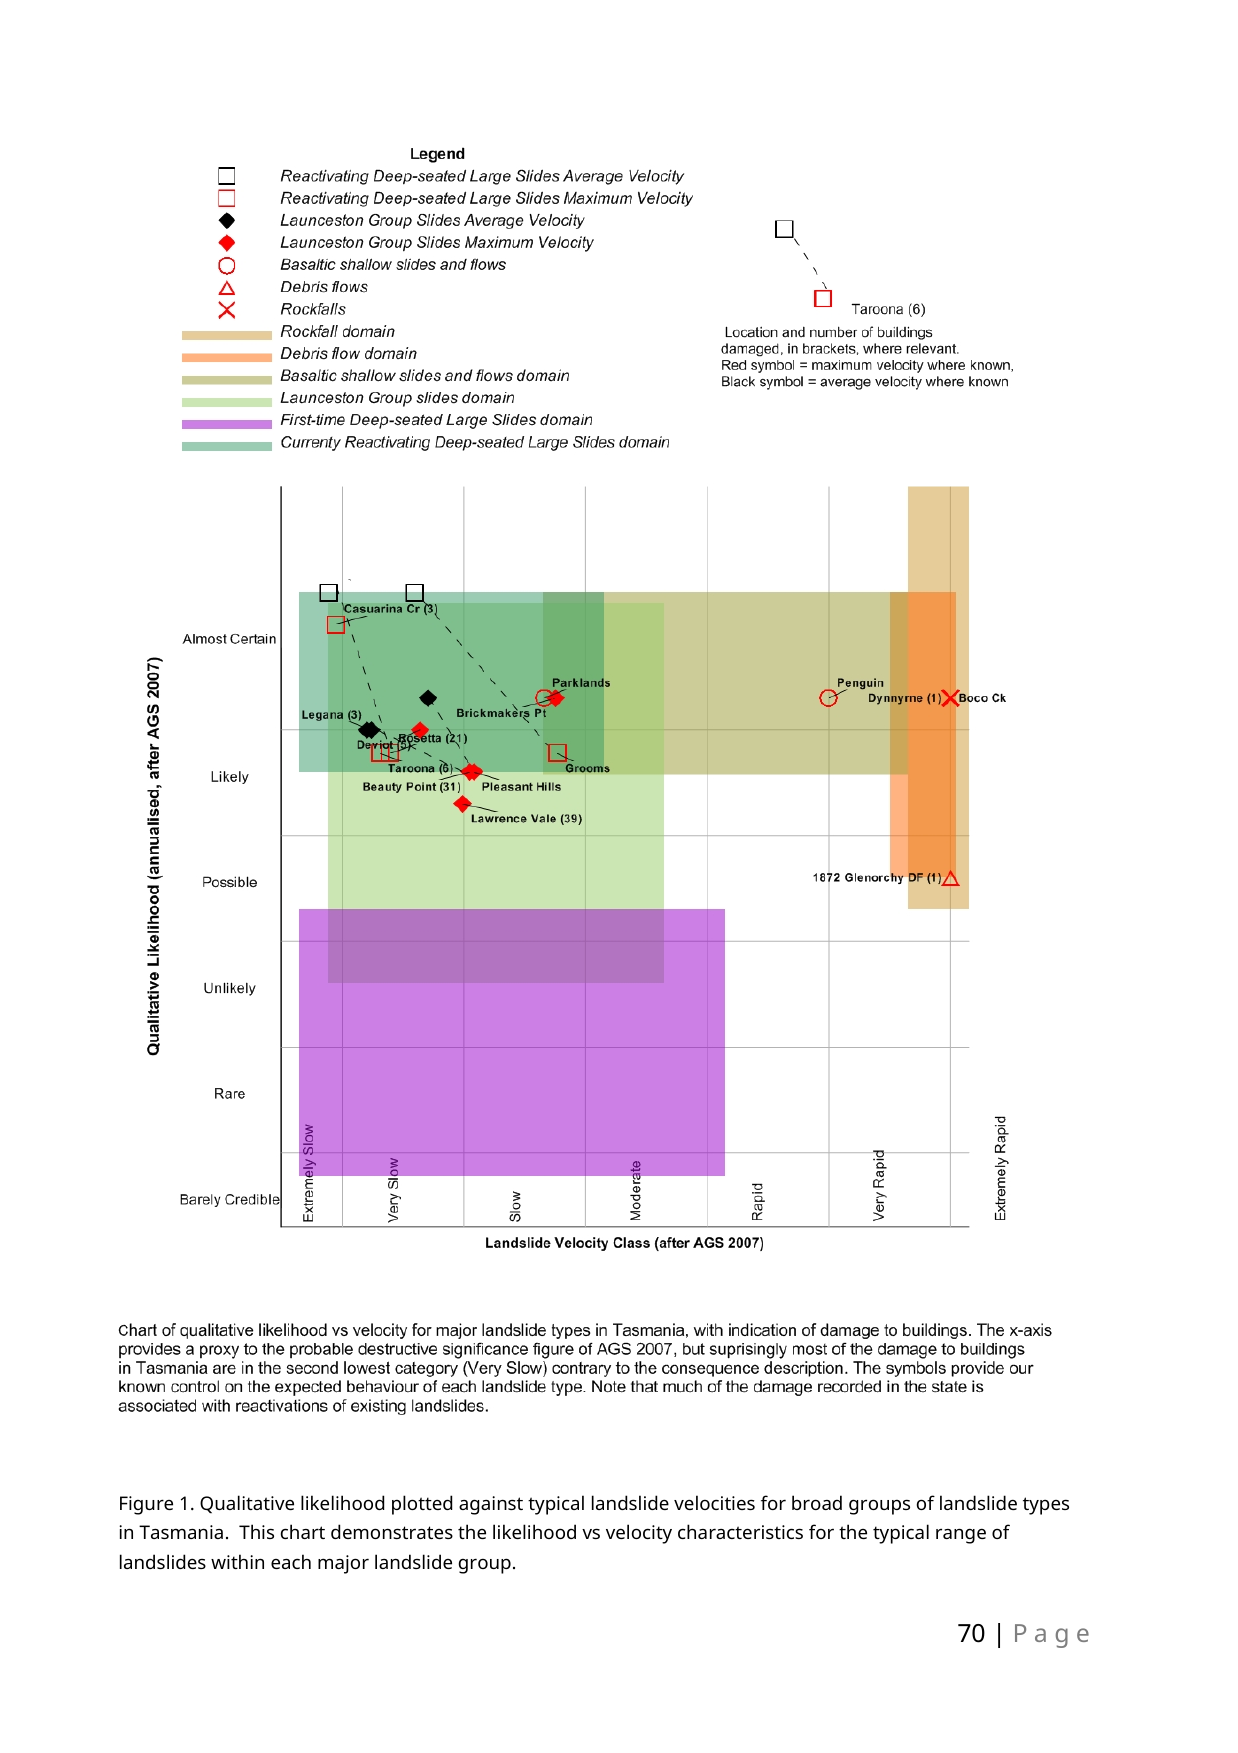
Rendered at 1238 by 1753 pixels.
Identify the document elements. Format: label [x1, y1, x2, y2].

text [118, 1490, 1090, 1574]
picture [118, 136, 1057, 1415]
